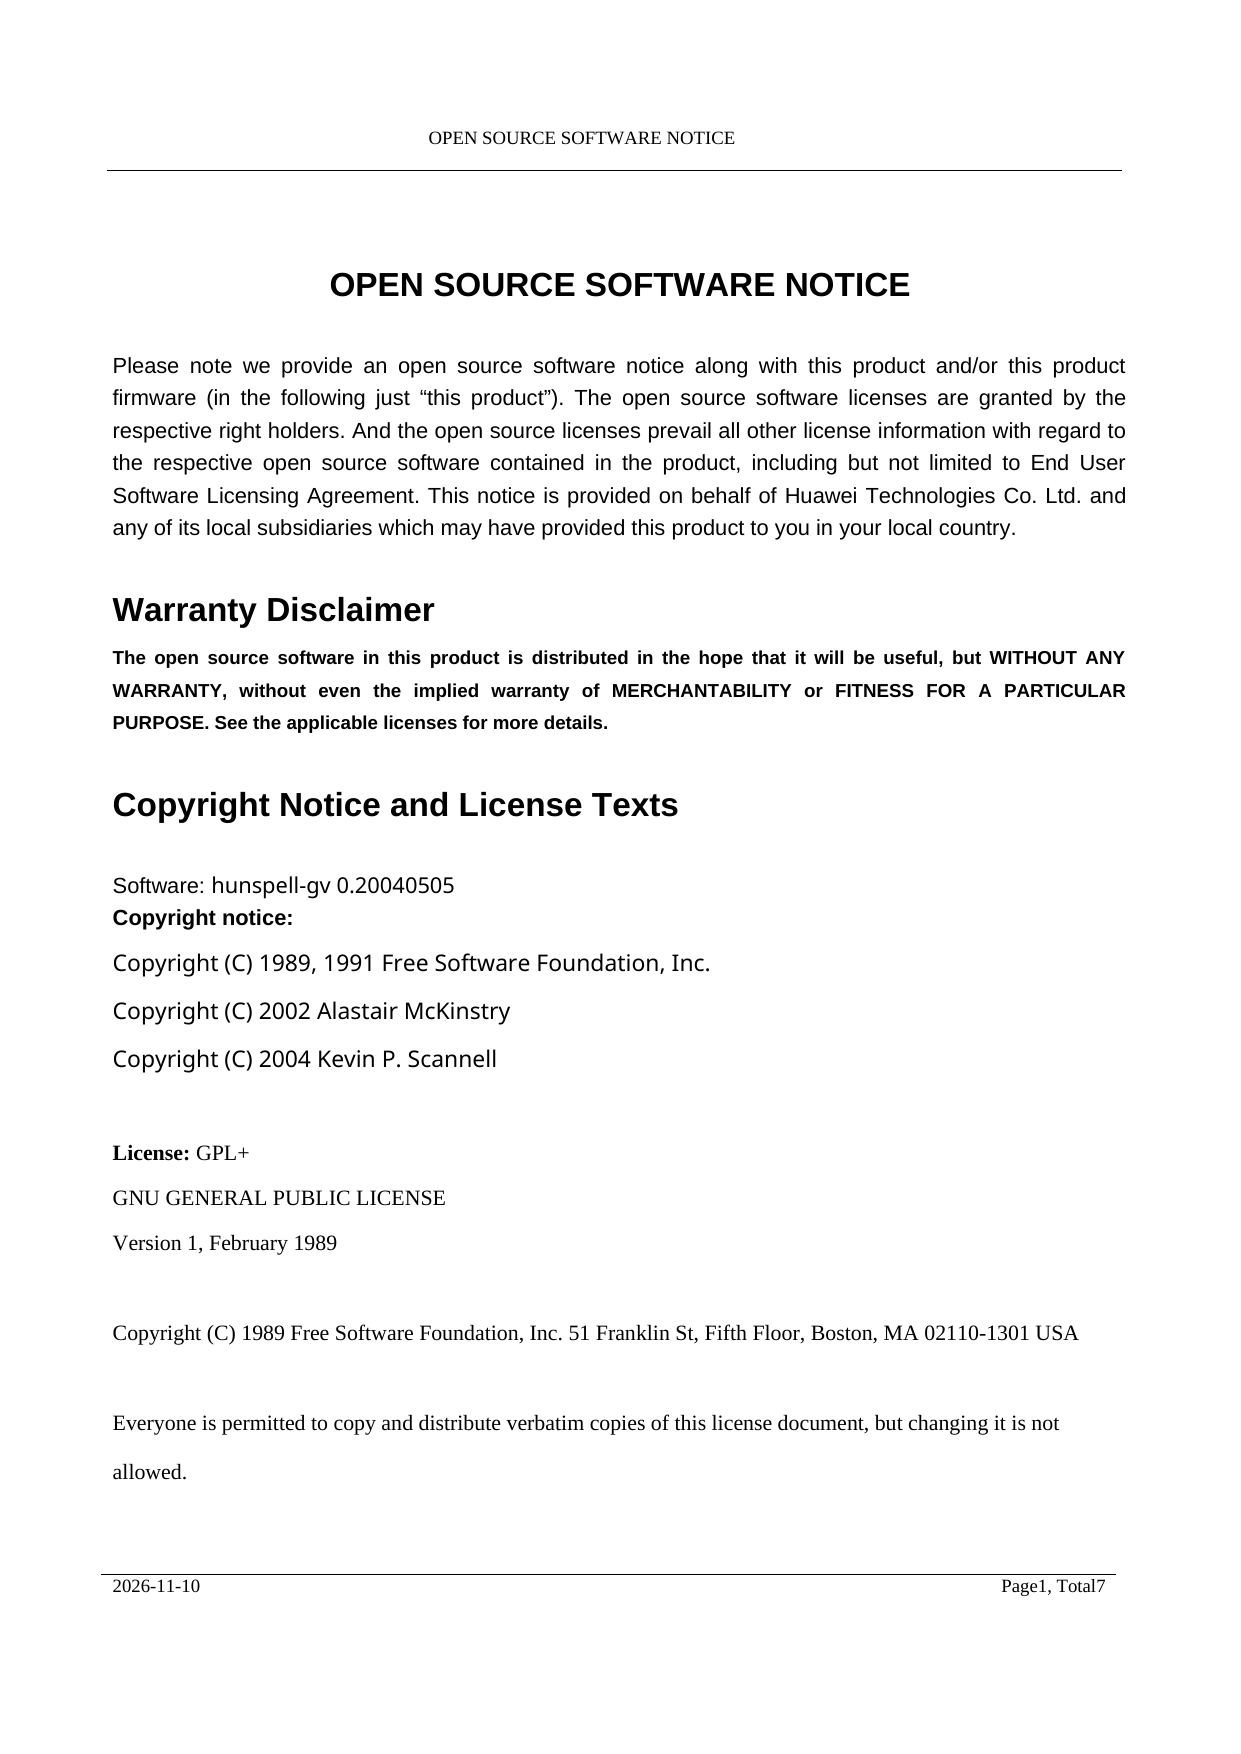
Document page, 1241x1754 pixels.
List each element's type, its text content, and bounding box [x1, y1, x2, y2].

text GNU GENERAL PUBLIC LICENSE [112, 1181, 1128, 1214]
text Please note we provide an open source software notice along with this product and/or this product firmware (in the following just “this product”). The open source software licenses are granted by the respective right holders. And the open source licenses prevail all other license information with regard to the respective open source software contained in the product, including but not limited to End User Software Licensing Agreement. This notice is provided on behalf of Huawei Technologies Co. Ltd. and any of its local subsidiaries which may have provided this product to you in your local country. [112, 349, 1128, 544]
text Copyright (C) 1989 Free Software Foundation, Inc. 51 Franklin St, Fifth Floor, Boston, MA 02110-1301 USA [112, 1316, 1128, 1349]
text Software: hunspell-gv 0.20040505 [112, 869, 1128, 901]
text Copyright (C) 2002 Alastair McKinstry [112, 995, 1128, 1027]
text The open source software in this product is distributed in the hope that it will be useful, but WITHOUT ANY WARRANTY, without even the implied warranty of MERCHANTABILITY or FITNESS FOR A PARTICULAR PURPOSE. See the applicable licenses for more details. [112, 641, 1128, 739]
text Version 1, February 1989 [112, 1226, 1128, 1259]
text Everyone is permitted to copy and distribute verbatim copies of this license document, but changing it is not allowed. [112, 1407, 1128, 1488]
text OPEN SOURCE SOFTWARE NOTICE [112, 251, 1128, 316]
text Copyright (C) 2004 Kevin P. Scannell [112, 1043, 1128, 1075]
text Copyright (C) 1989, 1991 Free Software Foundation, Inc. [112, 947, 1128, 979]
text Copyright notice: [112, 901, 1128, 934]
text Copyright Notice and License Texts [112, 771, 1128, 836]
text Warranty Disclaimer [112, 576, 1128, 641]
text License: GPL+ [112, 1136, 1128, 1168]
